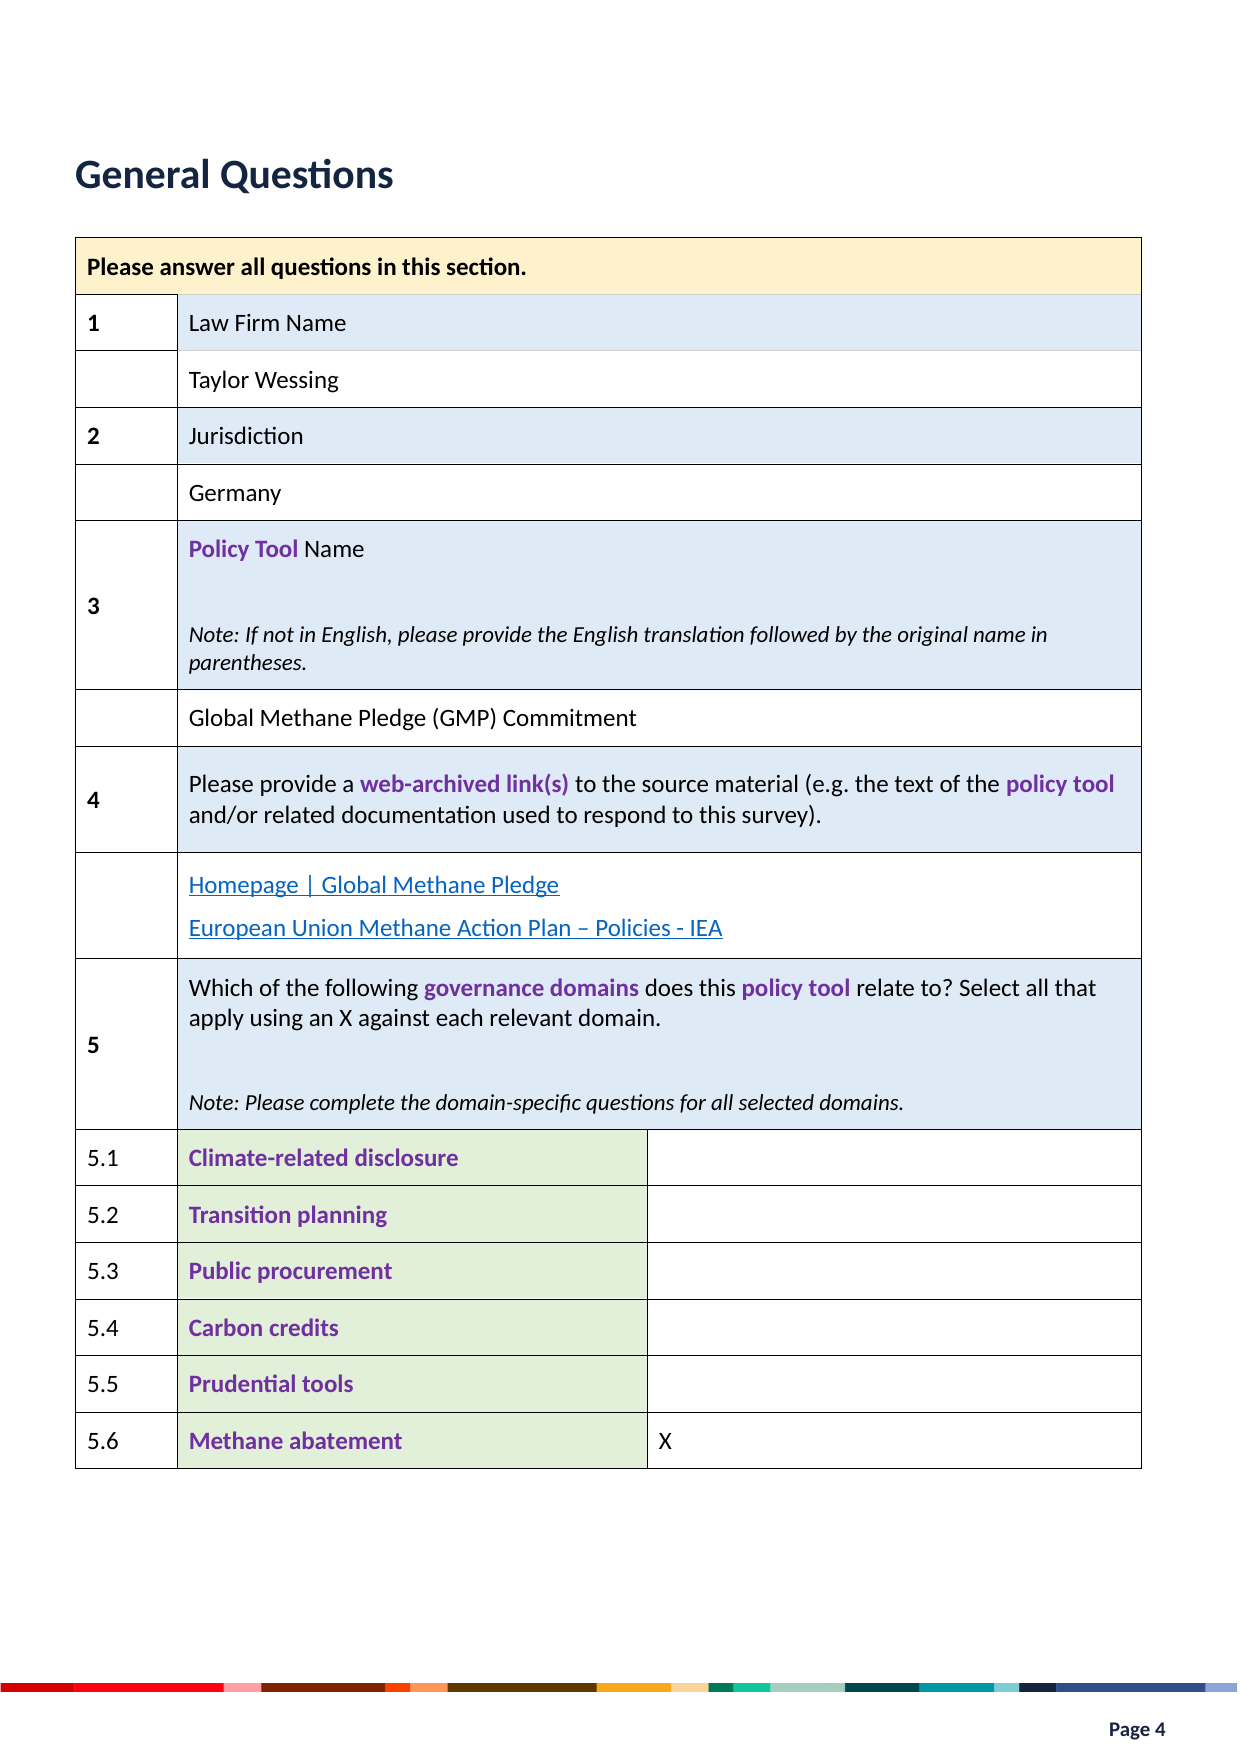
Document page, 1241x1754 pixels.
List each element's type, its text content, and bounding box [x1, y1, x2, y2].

table_cell [76, 853, 177, 958]
table_cell [648, 1300, 1141, 1355]
table_cell [76, 690, 177, 746]
table_cell X [648, 1413, 1141, 1468]
table_cell Global Methane Pledge (GMP) Commitment [178, 690, 1141, 746]
table_cell Homepage | Global Methane Pledge European Union Methane Action Plan – Policies - IEA [178, 853, 1141, 958]
table_cell 5.5 [76, 1356, 177, 1412]
table_cell [76, 465, 177, 520]
table_cell Public procurement [178, 1243, 647, 1298]
table_cell 3 [76, 521, 177, 689]
table_cell 5.1 [76, 1130, 177, 1185]
table_cell 5 [76, 959, 177, 1129]
table_cell 5.6 [76, 1413, 177, 1468]
table_cell Transition planning [178, 1186, 647, 1242]
picture [0, 1683, 1236, 1692]
table_cell 5.3 [76, 1243, 177, 1298]
table_cell Prudential tools [178, 1356, 647, 1412]
table_cell Policy Tool Name Note: If not in English, please provide the English translation followed by the original name in parentheses. [178, 521, 1141, 689]
table_cell [648, 1130, 1141, 1185]
table_cell Methane abatement [178, 1413, 647, 1468]
table_cell 4 [76, 747, 177, 852]
table_cell Climate-related disclosure [178, 1130, 647, 1185]
table_cell [648, 1186, 1141, 1242]
table_cell 5.4 [76, 1300, 177, 1355]
table_cell 1 [76, 295, 177, 350]
table_cell Which of the following governance domains does this policy tool relate to? Select all that apply using an X against each relevant domain. Note: Please complete the domain-specific questions for all selected domains. [178, 959, 1141, 1129]
table_cell 5.2 [76, 1186, 177, 1242]
table_header Please answer all questions in this section. [76, 238, 1141, 294]
table_cell Carbon credits [178, 1300, 647, 1355]
table_cell [76, 351, 177, 407]
table_cell Germany [178, 465, 1141, 520]
table_cell [648, 1356, 1141, 1412]
table_cell [648, 1243, 1141, 1298]
table_cell Taylor Wessing [178, 351, 1141, 407]
table_cell 2 [76, 408, 177, 463]
table_cell Please provide a web-archived link(s) to the source material (e.g. the text of the policy tool and/or related documentation used to respond to this survey). [178, 747, 1141, 852]
table_cell Law Firm Name [178, 295, 1141, 350]
table_cell Jurisdiction [178, 408, 1141, 463]
subtitle General Questions [75, 148, 1165, 199]
